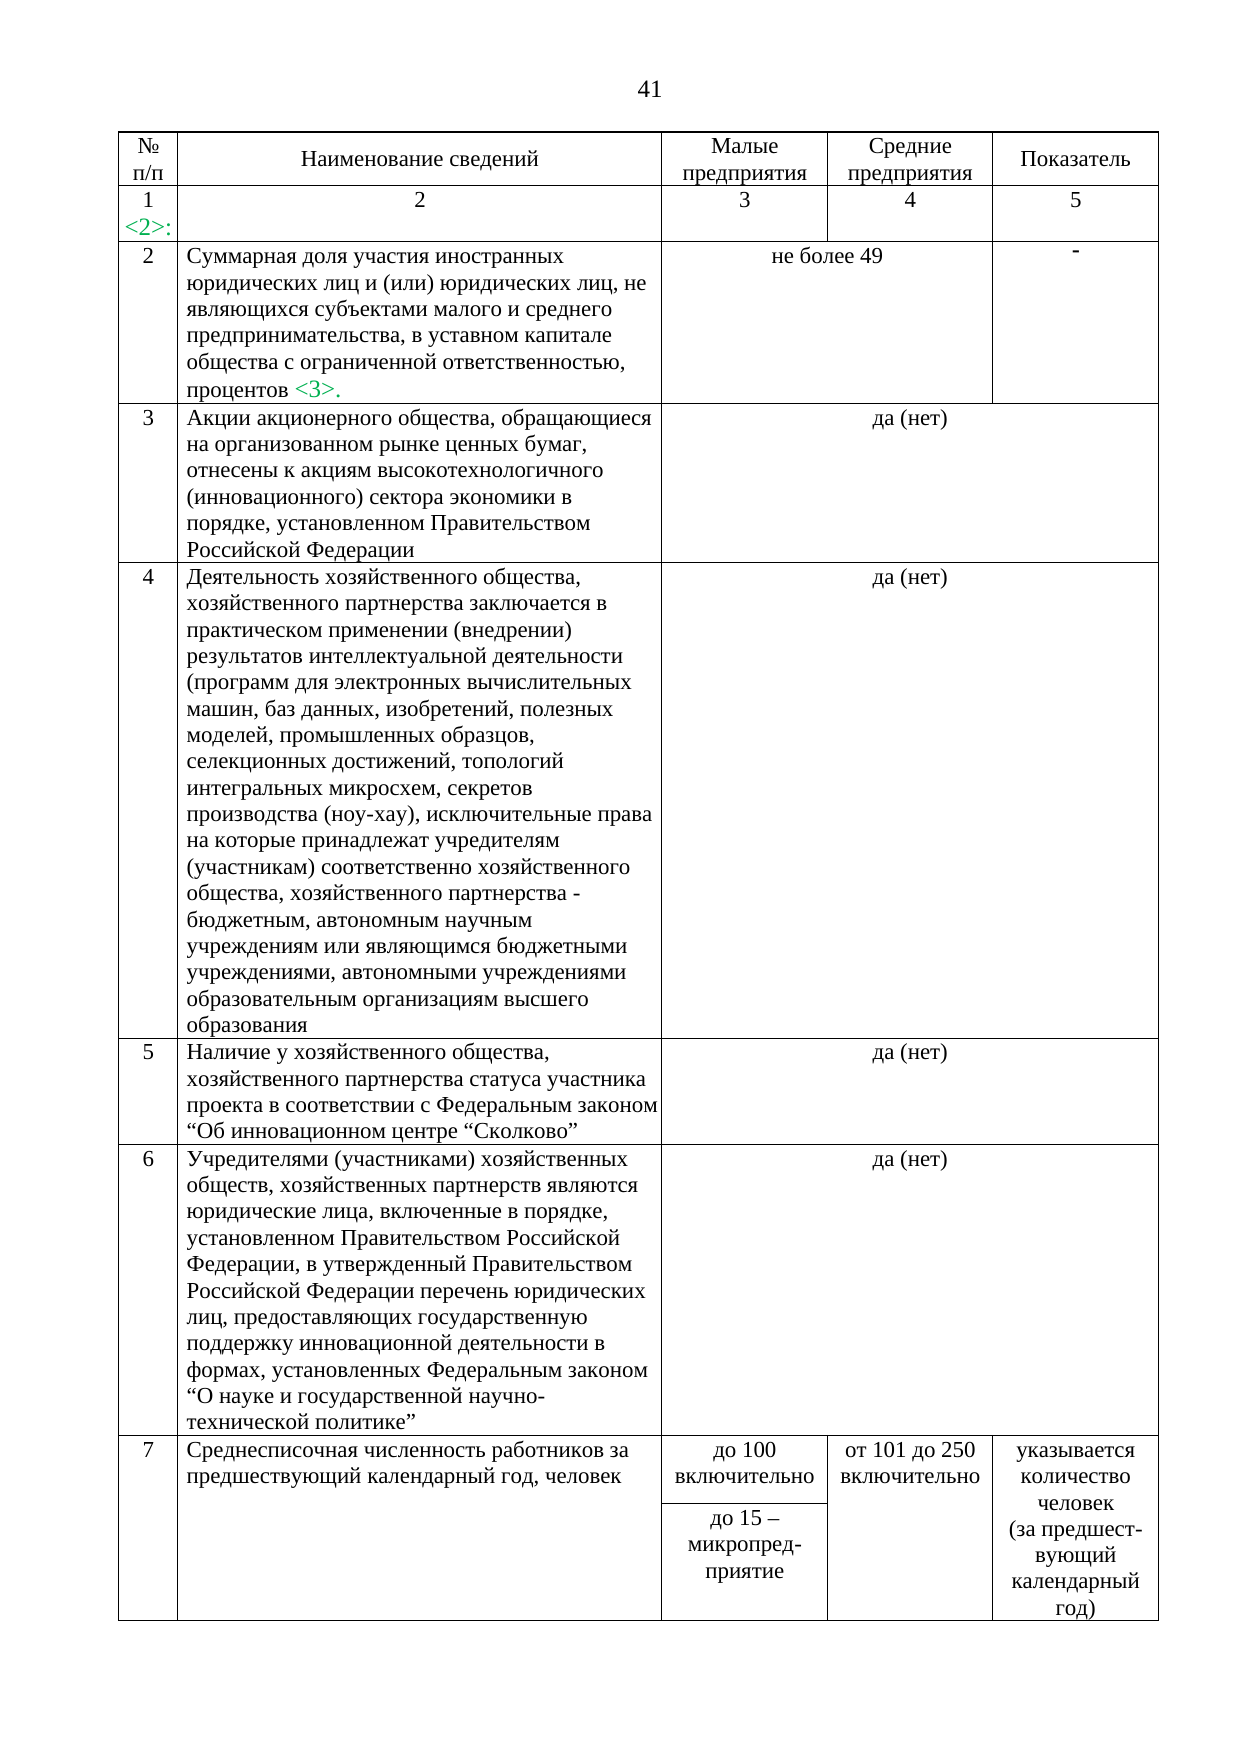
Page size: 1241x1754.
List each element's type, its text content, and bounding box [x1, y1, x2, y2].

table_cell до 15 – микропредприятие [662, 1504, 827, 1620]
table_cell от 101 до 250 включительно [828, 1436, 992, 1620]
table_cell 4 [119, 563, 177, 1037]
table_cell 3 [119, 404, 177, 562]
table_cell да (нет) [662, 1039, 1158, 1144]
table_header Показатель [993, 133, 1158, 185]
table_header Малые предприятия [662, 133, 827, 185]
table_cell Деятельность хозяйственного общества, хозяйственного партнерства заключается в практическом применении (внедрении) результатов интеллектуальной деятельности (программ для электронных вычислительных машин, баз данных, изобретений, полезных моделей, промышленных образцов, селекционных достижений, топологий интегральных микросхем, секретов производства (ноу-хау), исключительные права на которые принадлежат учредителям (участникам) соответственно хозяйственного общества, хозяйственного партнерства - бюджетным, автономным научным учреждениям или являющимся бюджетными учреждениями, автономными учреждениями образовательным организациям высшего образования [178, 563, 661, 1037]
table_cell не более 49 [662, 242, 992, 403]
table_header Наименование сведений [178, 133, 661, 185]
table_cell 4 [828, 186, 992, 241]
table_cell 7 [119, 1436, 177, 1620]
table_cell 3 [662, 186, 827, 241]
table_header Средние предприятия [828, 133, 992, 185]
table_cell 5 [119, 1039, 177, 1144]
table_cell 2 [119, 242, 177, 403]
table_cell да (нет) [662, 563, 1158, 1037]
table_cell до 100 включительно [662, 1436, 827, 1503]
table_cell Учредителями (участниками) хозяйственных обществ, хозяйственных партнерств являются юридические лица, включенные в порядке, установленном Правительством Российской Федерации, в утвержденный Правительством Российской Федерации перечень юридических лиц, предоставляющих государственную поддержку инновационной деятельности в формах, установленных Федеральным законом “О науке и государственной научно-технической политике” [178, 1145, 661, 1435]
table_cell [993, 242, 1158, 403]
table_cell указывается количество человек (за предшествующий календарный год) [993, 1436, 1158, 1620]
table_cell 6 [119, 1145, 177, 1435]
table_header № п/п [119, 133, 177, 185]
table_cell 1 <2>: [119, 186, 177, 241]
table_cell Среднесписочная численность работников за предшествующий календарный год, человек [178, 1436, 661, 1620]
table_cell да (нет) [662, 404, 1158, 562]
table_cell Акции акционерного общества, обращающиеся на организованном рынке ценных бумаг, отнесены к акциям высокотехнологичного (инновационного) сектора экономики в порядке, установленном Правительством Российской Федерации [178, 404, 661, 562]
table_cell Суммарная доля участия иностранных юридических лиц и (или) юридических лиц, не являющихся субъектами малого и среднего предпринимательства, в уставном капитале общества с ограниченной ответственностью, процентов <3>. [178, 242, 661, 403]
table_cell 5 [993, 186, 1158, 241]
table_cell да (нет) [662, 1145, 1158, 1435]
table_cell 2 [178, 186, 661, 241]
table_cell Наличие у хозяйственного общества, хозяйственного партнерства статуса участника проекта в соответствии с Федеральным законом “Об инновационном центре “Сколково” [178, 1039, 661, 1144]
